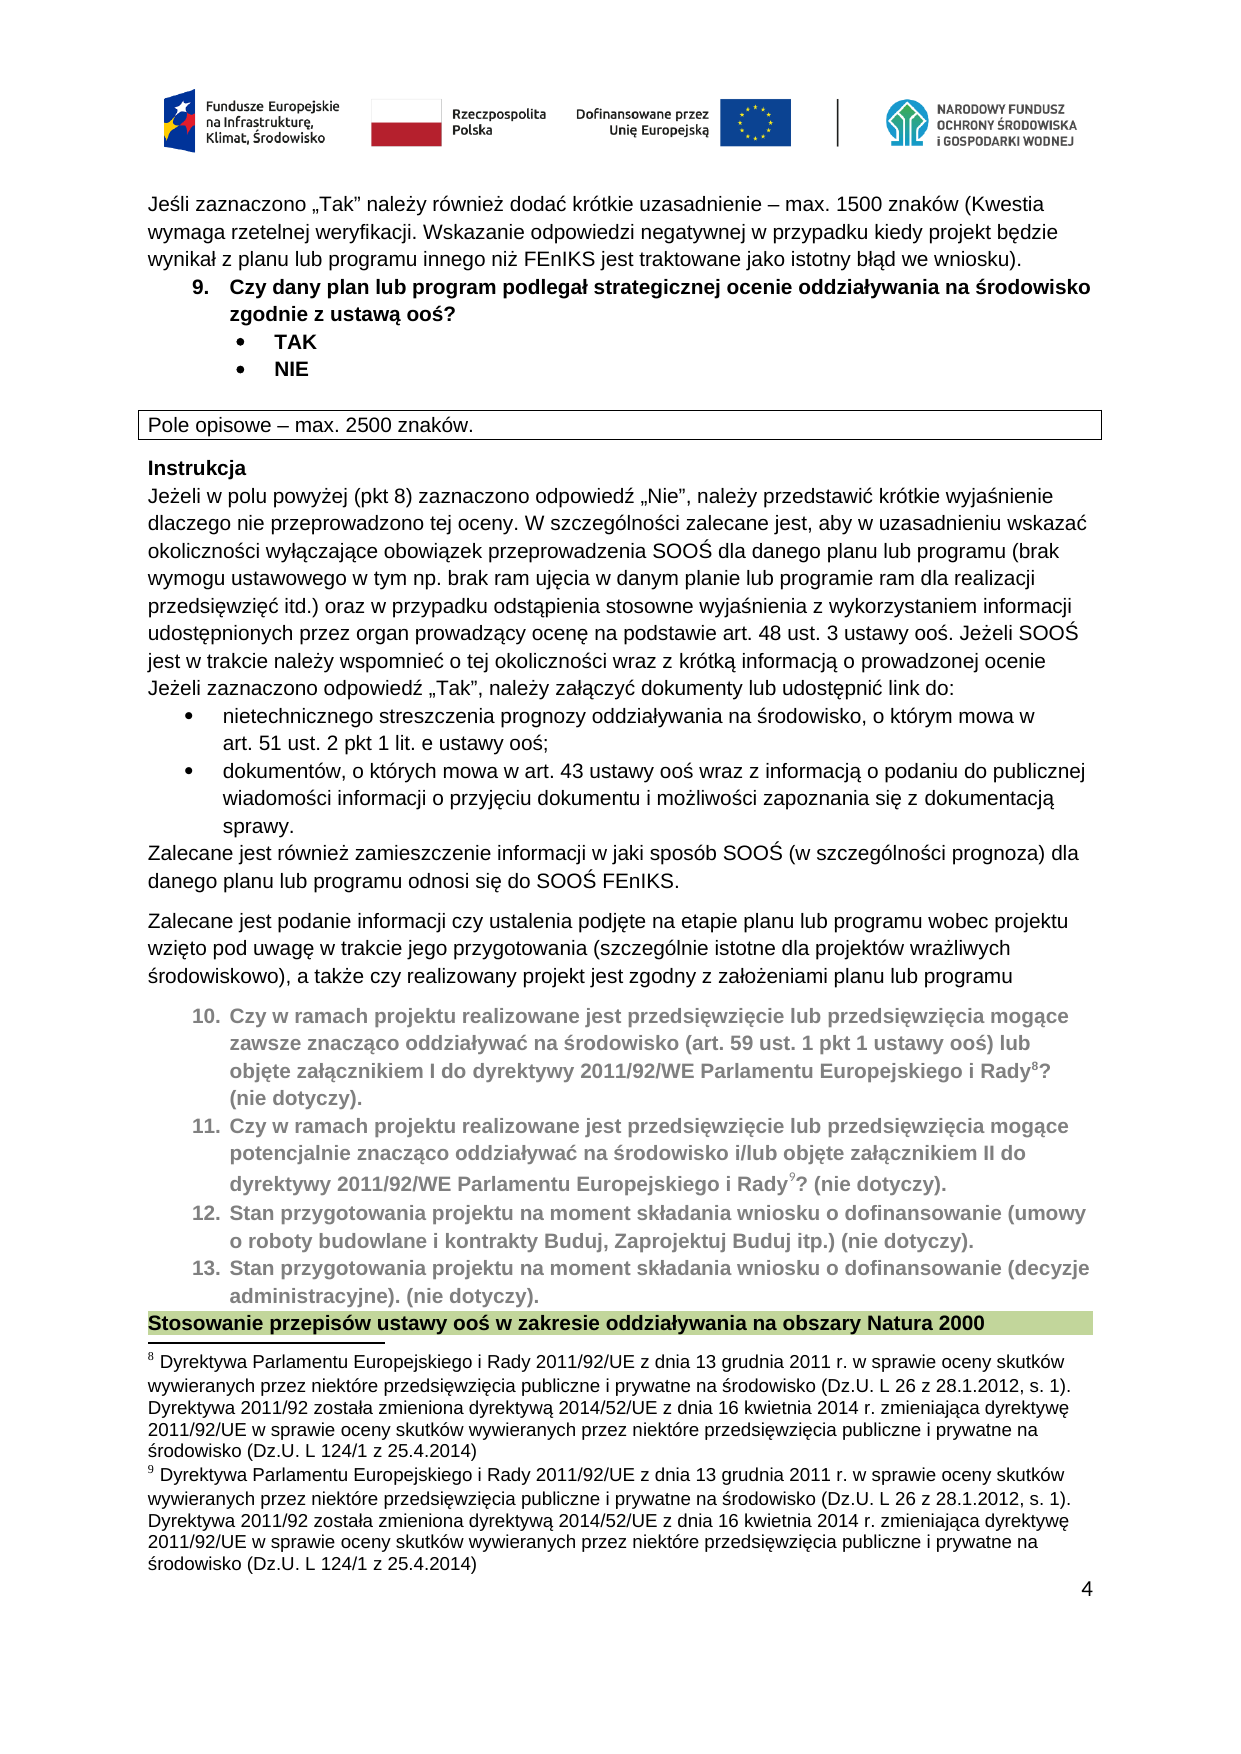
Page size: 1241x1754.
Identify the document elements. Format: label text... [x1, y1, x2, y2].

text Zalecane jest podanie informacji czy ustalenia podjęte na etapie planu lub programu wobec projektu wzięto pod uwagę w trakcie jego przygotowania (szczególnie istotne dla projektów wrażliwych środowiskowo), a także czy realizowany projekt jest zgodny z założeniami planu lub programu [148, 909, 1093, 988]
list Czy w ramach projektu realizowane jest przedsięwzięcie lub przedsięwzięcia mogące potencjalnie znacząco oddziaływać na środowisko i/lub objęte załącznikiem II do dyrektywy 2011/92/WE Parlamentu Europejskiego i Rady? (nie dotyczy). [192, 1114, 1093, 1197]
list Czy dany plan lub program podlegał strategicznej ocenie oddziaływania na środowisko zgodnie z ustawą ooś? [192, 274, 1093, 326]
list Stan przygotowania projektu na moment składania wniosku o dofinansowanie (decyzje administracyjne). (nie dotyczy). [192, 1256, 1093, 1307]
text Zalecane jest również zamieszczenie informacji w jaki sposób SOOŚ (w szczególności prognoza) dla danego planu lub programu odnosi się do SOOŚ FEnIKS. [148, 841, 1093, 893]
list Stan przygotowania projektu na moment składania wniosku o dofinansowanie (umowy o roboty budowlane i kontrakty Buduj, Zaprojektuj Buduj itp.) (nie dotyczy). [192, 1201, 1093, 1252]
picture [147, 73, 1093, 168]
text Jeżeli zaznaczono odpowiedź „Tak”, należy załączyć dokumenty lub udostępnić link do: [148, 676, 1093, 700]
text Pole opisowe – max. 2500 znaków. [139, 411, 1101, 439]
list TAK [237, 329, 1093, 354]
text Jeśli zaznaczono „Tak” należy również dodać krótkie uzasadnienie – max. 1500 znaków (Kwestia wymaga rzetelnej weryfikacji. Wskazanie odpowiedzi negatywnej w przypadku kiedy projekt będzie wynikał z planu lub programu innego niż FEnIKS jest traktowane jako istotny błąd we wniosku). [148, 192, 1093, 271]
text Instrukcja [148, 456, 1093, 480]
text Stosowanie przepisów ustawy ooś w zakresie oddziaływania na obszary Natura 2000 [148, 1311, 1093, 1335]
list Czy w ramach projektu realizowane jest przedsięwzięcie lub przedsięwzięcia mogące zawsze znacząco oddziaływać na środowisko (art. 59 ust. 1 pkt 1 ustawy ooś) lub objęte załącznikiem I do dyrektywy 2011/92/WE Parlamentu Europejskiego i Rady? (nie dotyczy). [192, 1004, 1093, 1110]
text Jeżeli w polu powyżej (pkt 8) zaznaczono odpowiedź „Nie”, należy przedstawić krótkie wyjaśnienie dlaczego nie przeprowadzono tej oceny. W szczególności zalecane jest, aby w uzasadnieniu wskazać okoliczności wyłączające obowiązek przeprowadzenia SOOŚ dla danego planu lub programu (brak wymogu ustawowego w tym np. brak ram ujęcia w danym planie lub programie ram dla realizacji przedsięwzięć itd.) oraz w przypadku odstąpienia stosowne wyjaśnienia z wykorzystaniem informacji udostępnionych przez organ prowadzący ocenę na podstawie art. 48 ust. 3 ustawy ooś. Jeżeli SOOŚ jest w trakcie należy wspomnieć o tej okoliczności wraz z krótką informacją o prowadzonej ocenie [148, 483, 1093, 672]
list NIE [237, 357, 1093, 381]
list nietechnicznego streszczenia prognozy oddziaływania na środowisko, o którym mowa w art. 51 ust. 2 pkt 1 lit. e ustawy ooś; [185, 703, 1093, 755]
list dokumentów, o których mowa w art. 43 ustawy ooś wraz z informacją o podaniu do publicznej wiadomości informacji o przyjęciu dokumentu i możliwości zapoznania się z dokumentacją sprawy. [185, 759, 1093, 838]
